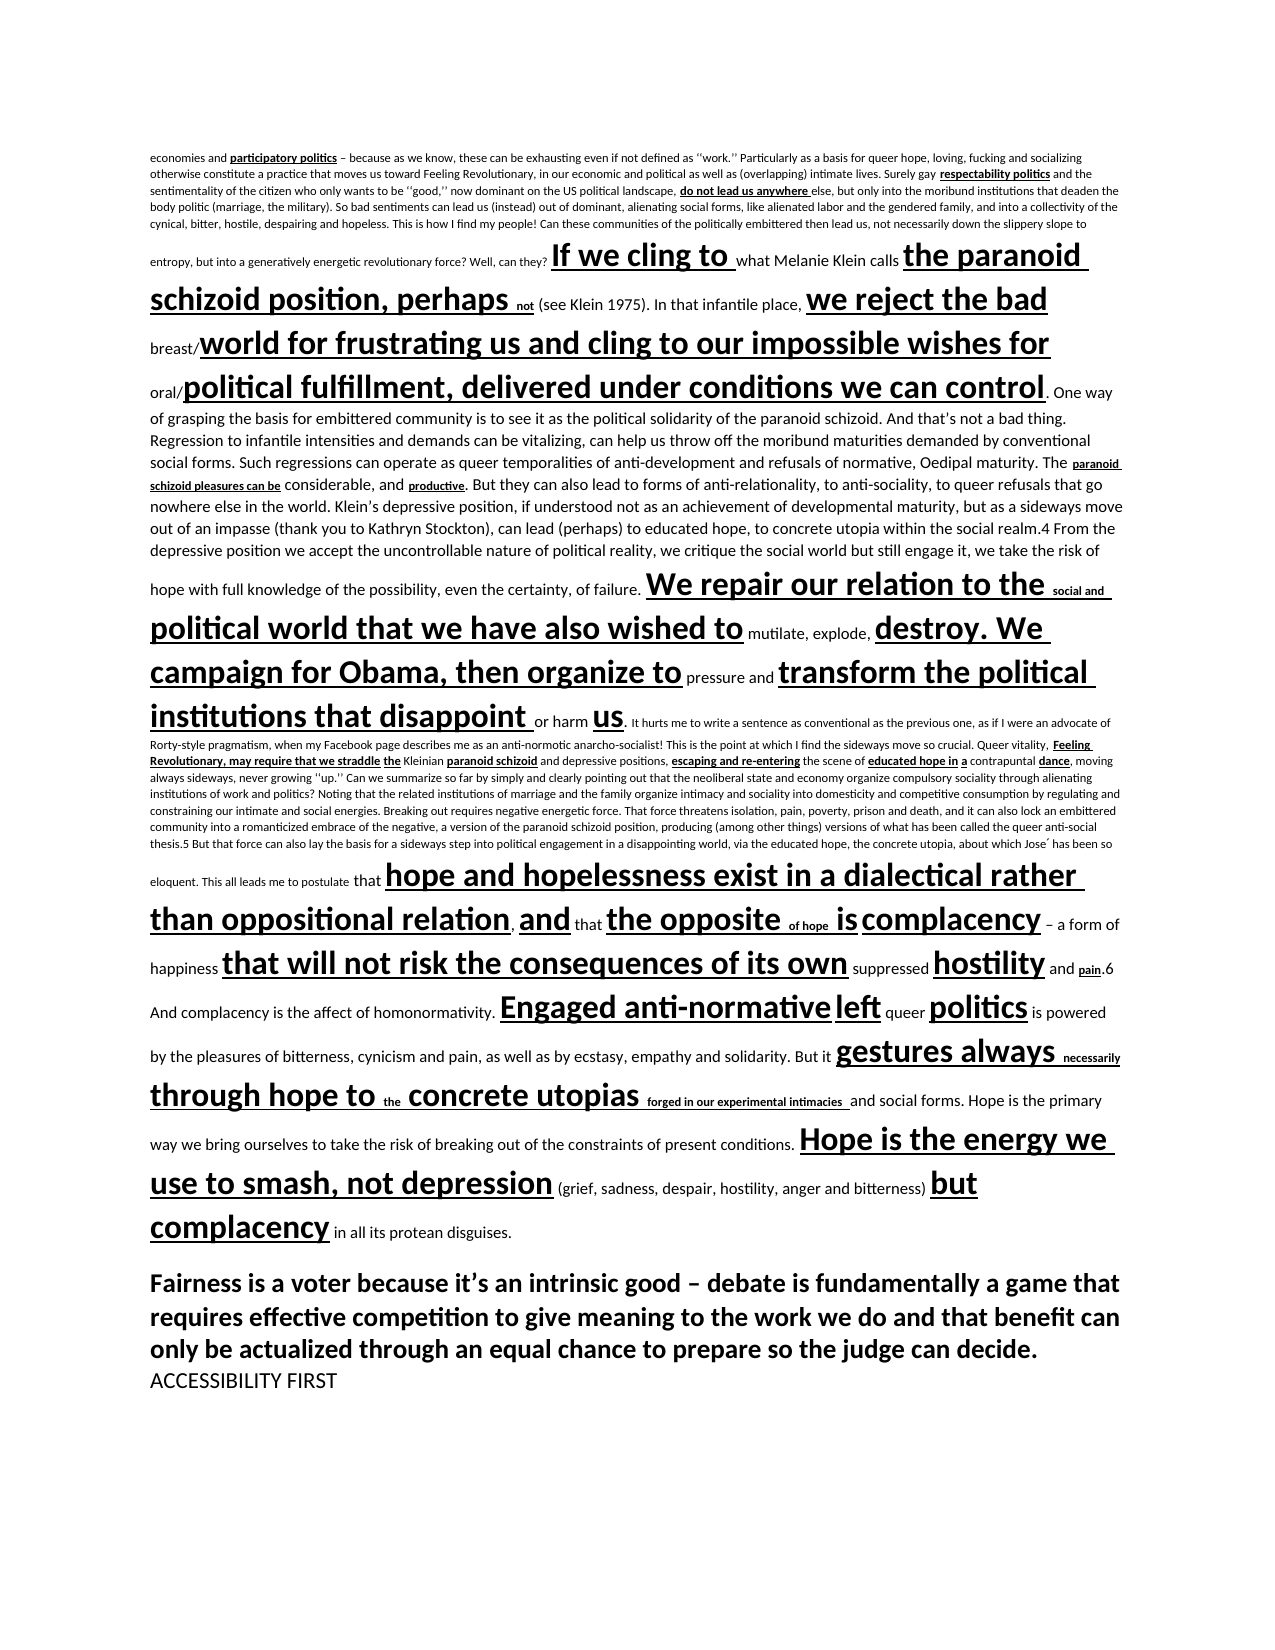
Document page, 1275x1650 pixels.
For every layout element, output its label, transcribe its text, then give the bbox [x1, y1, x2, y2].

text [150, 150, 1125, 1247]
text ACCESSIBILITY FIRST [150, 1366, 1125, 1394]
subtitle Fairness is a voter because it’s an intrinsic good – debate is fundamentally a game that requires effective competition to give meaning to the work we do and that benefit can only be actualized through an equal chance to prepare so the judge can decide. [150, 1267, 1125, 1366]
